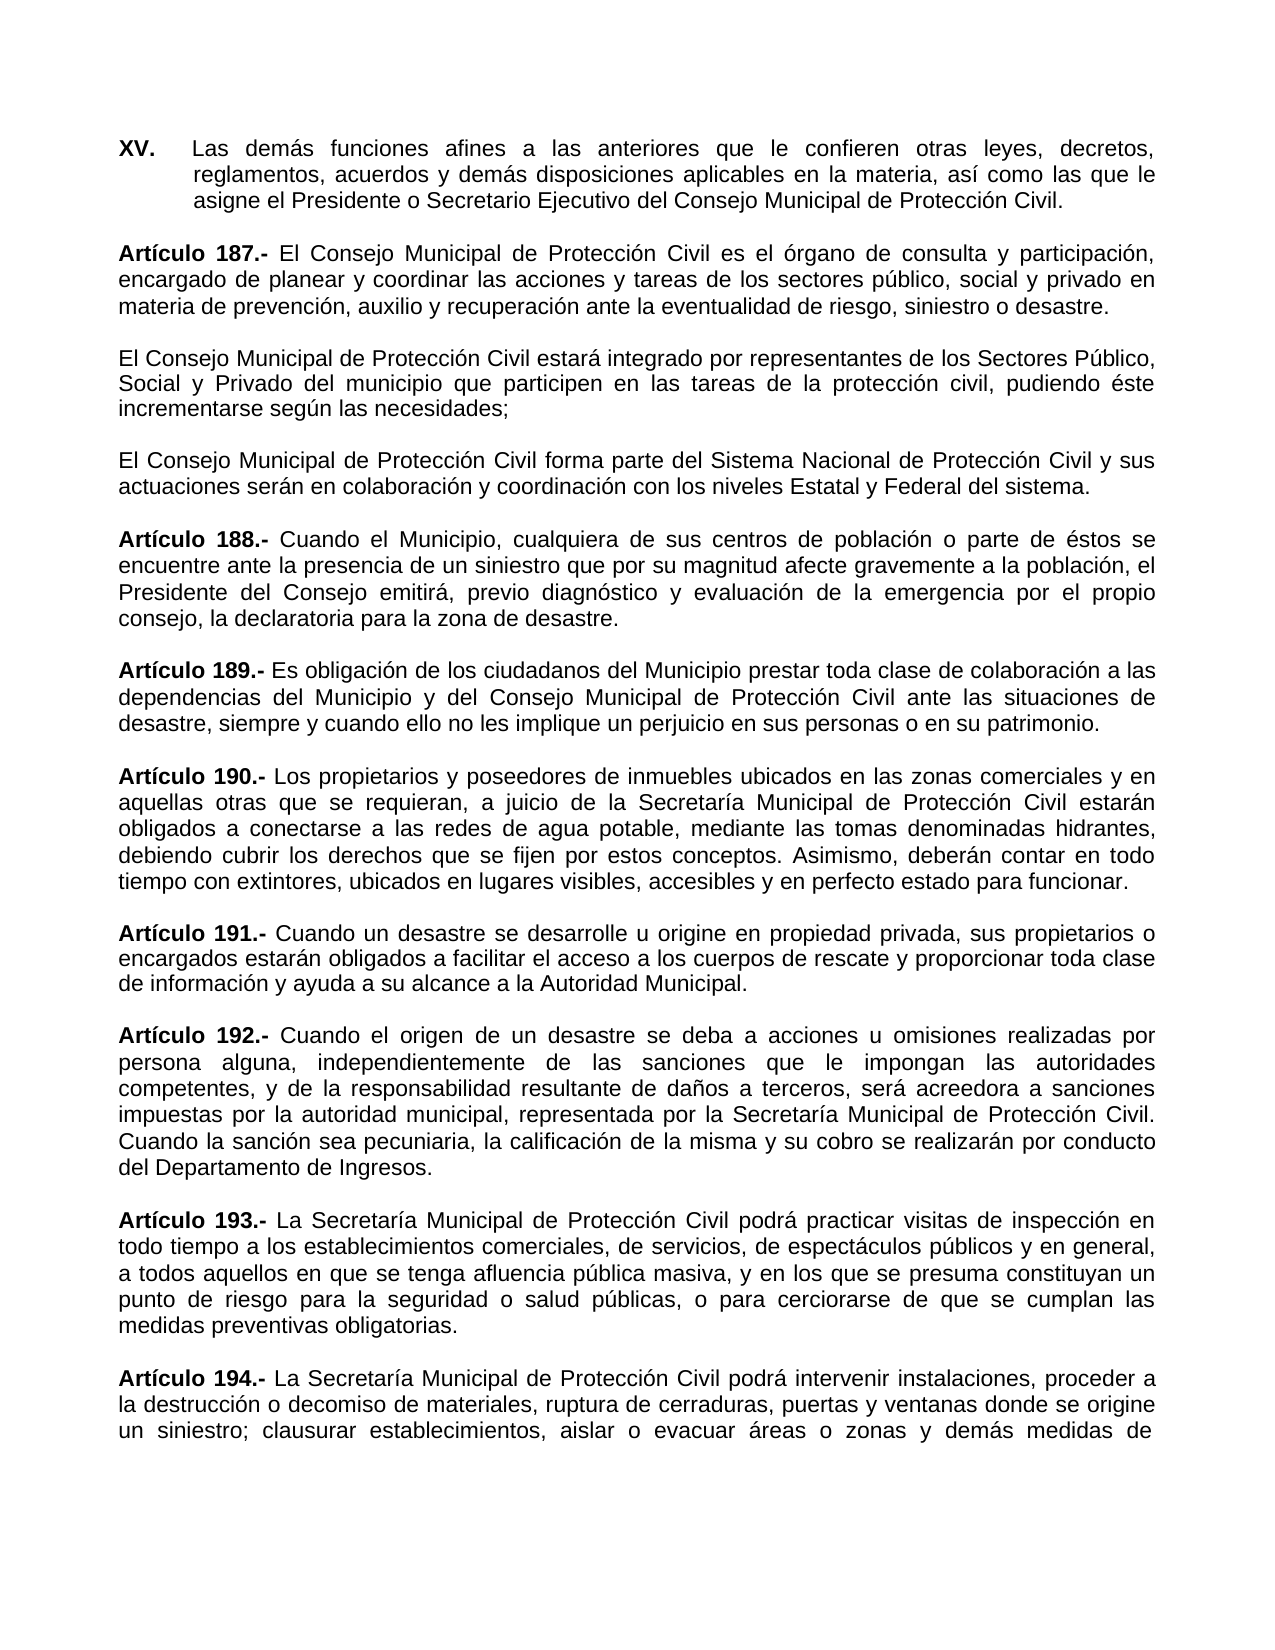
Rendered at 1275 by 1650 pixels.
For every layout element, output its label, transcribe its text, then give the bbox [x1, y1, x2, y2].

text El Consejo Municipal de Protección Civil estará integrado por representantes de los Sectores Público, Social y Privado del municipio que participen en las tareas de la protección civil, pudiendo éste incrementarse según las necesidades; [118, 346, 1156, 421]
text Artículo 190.- Los propietarios y poseedores de inmuebles ubicados en las zonas comerciales y en aquellas otras que se requieran, a juicio de la Secretaría Municipal de Protección Civil estarán obligados a conectarse a las redes de agua potable, mediante las tomas denominadas hidrantes, debiendo cubrir los derechos que se fijen por estos conceptos. Asimismo, deberán contar en todo tiempo con extintores, ubicados en lugares visibles, accesibles y en perfecto estado para funcionar. [118, 763, 1156, 894]
text Artículo 193.- La Secretaría Municipal de Protección Civil podrá practicar visitas de inspección en todo tiempo a los establecimientos comerciales, de servicios, de espectáculos públicos y en general, a todos aquellos en que se tenga afluencia pública masiva, y en los que se presuma constituyan un punto de riesgo para la seguridad o salud públicas, o para cerciorarse de que se cumplan las medidas preventivas obligatorias. [118, 1207, 1156, 1339]
text Artículo 188.- Cuando el Municipio, cualquiera de sus centros de población o parte de éstos se encuentre ante la presencia de un siniestro que por su magnitud afecte gravemente a la población, el Presidente del Consejo emitirá, previo diagnóstico y evaluación de la emergencia por el propio consejo, la declaratoria para la zona de desastre. [118, 526, 1156, 631]
text XV. Las demás funciones afines a las anteriores que le confieren otras leyes, decretos, reglamentos, acuerdos y demás disposiciones aplicables en la materia, así como las que le asigne el Presidente o Secretario Ejecutivo del Consejo Municipal de Protección Civil. [118, 134, 1155, 214]
text Artículo 191.- Cuando un desastre se desarrolle u origine en propiedad privada, sus propietarios o encargados estarán obligados a facilitar el acceso a los cuerpos de rescate y proporcionar toda clase de información y ayuda a su alcance a la Autoridad Municipal. [118, 921, 1156, 996]
text Artículo 194.- La Secretaría Municipal de Protección Civil podrá intervenir instalaciones, proceder a la destrucción o decomiso de materiales, ruptura de cerraduras, puertas y ventanas donde se origine un siniestro; clausurar establecimientos, aislar o evacuar áreas o zonas y demás medidas de [118, 1365, 1156, 1444]
text Artículo 189.- Es obligación de los ciudadanos del Municipio prestar toda clase de colaboración a las dependencias del Municipio y del Consejo Municipal de Protección Civil ante las situaciones de desastre, siempre y cuando ello no les implique un perjuicio en sus personas o en su patrimonio. [118, 657, 1156, 736]
text Artículo 192.- Cuando el origen de un desastre se deba a acciones u omisiones realizadas por persona alguna, independientemente de las sanciones que le impongan las autoridades competentes, y de la responsabilidad resultante de daños a terceros, será acreedora a sanciones impuestas por la autoridad municipal, representada por la Secretaría Municipal de Protección Civil. Cuando la sanción sea pecuniaria, la calificación de la misma y su cobro se realizarán por conducto del Departamento de Ingresos. [118, 1022, 1156, 1181]
text Artículo 187.- El Consejo Municipal de Protección Civil es el órgano de consulta y participación, encargado de planear y coordinar las acciones y tareas de los sectores público, social y privado en materia de prevención, auxilio y recuperación ante la eventualidad de riesgo, siniestro o desastre. [118, 240, 1155, 319]
text El Consejo Municipal de Protección Civil forma parte del Sistema Nacional de Protección Civil y sus actuaciones serán en colaboración y coordinación con los niveles Estatal y Federal del sistema. [118, 447, 1155, 500]
